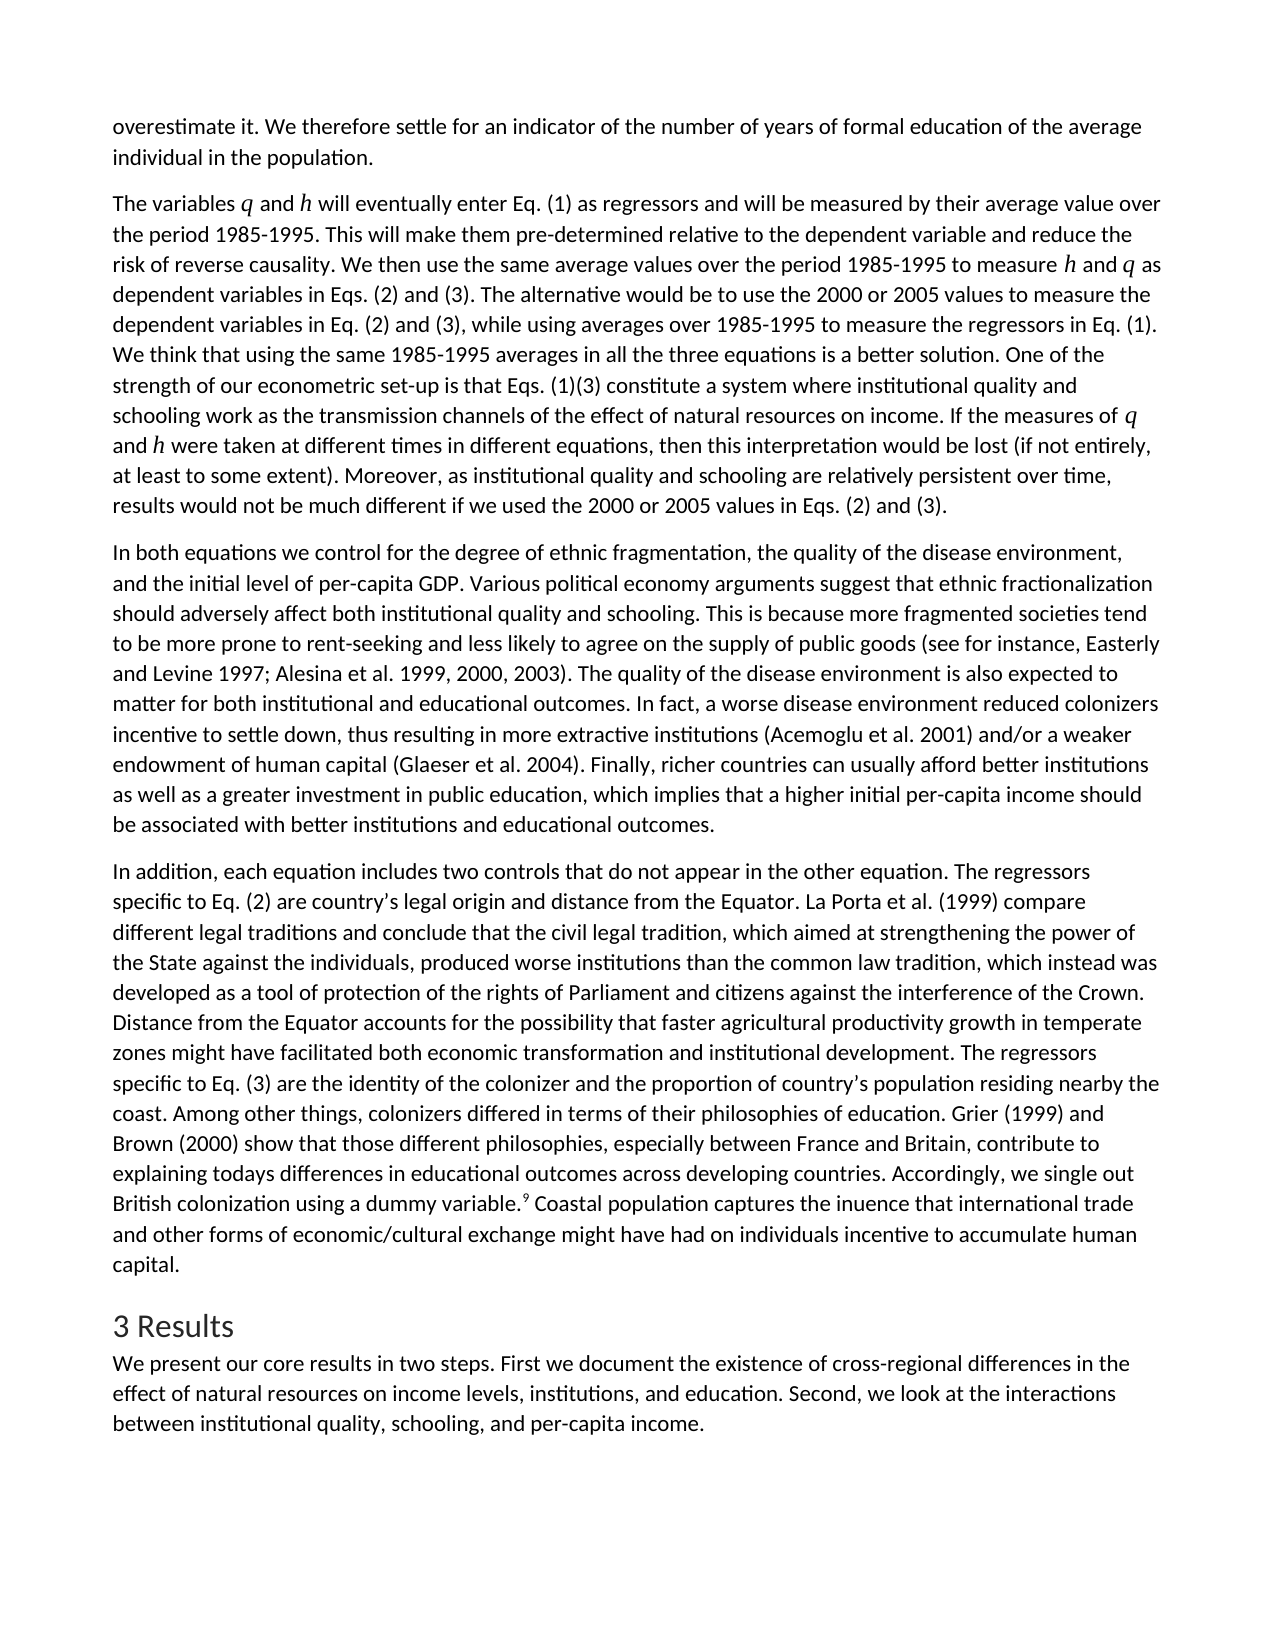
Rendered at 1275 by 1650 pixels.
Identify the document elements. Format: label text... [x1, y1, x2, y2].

text In both equations we control for the degree of ethnic fragmentation, the quality of the disease environment, and the initial level of per-capita GDP. Various political economy arguments suggest that ethnic fractionalization should adversely affect both institutional quality and schooling. This is because more fragmented societies tend to be more prone to rent-seeking and less likely to agree on the supply of public goods (see for instance, Easterly and Levine 1997; Alesina et al. 1999, 2000, 2003). The quality of the disease environment is also expected to matter for both institutional and educational outcomes. In fact, a worse disease environment reduced colonizers incentive to settle down, thus resulting in more extractive institutions (Acemoglu et al. 2001) and/or a weaker endowment of human capital (Glaeser et al. 2004). Finally, richer countries can usually afford better institutions as well as a greater investment in public education, which implies that a higher initial per-capita income should be associated with better institutions and educational outcomes. [112, 538, 1162, 838]
text In addition, each equation includes two controls that do not appear in the other equation. The regressors specific to Eq. (2) are country’s legal origin and distance from the Equator. La Porta et al. (1999) compare different legal traditions and conclude that the civil legal tradition, which aimed at strengthening the power of the State against the individuals, produced worse institutions than the common law tradition, which instead was developed as a tool of protection of the rights of Parliament and citizens against the interference of the Crown. Distance from the Equator accounts for the possibility that faster agricultural productivity growth in temperate zones might have facilitated both economic transformation and institutional development. The regressors specific to Eq. (3) are the identity of the colonizer and the proportion of country’s population residing nearby the coast. Among other things, colonizers differed in terms of their philosophies of education. Grier (1999) and Brown (2000) show that those different philosophies, especially between France and Britain, contribute to explaining todays differences in educational outcomes across developing countries. Accordingly, we single out British colonization using a dummy variable.9 Coastal population captures the inuence that international trade and other forms of economic/cultural exchange might have had on individuals incentive to accumulate human capital. [112, 857, 1162, 1278]
text We present our core results in two steps. First we document the existence of cross-regional differences in the effect of natural resources on income levels, institutions, and education. Second, we look at the interactions between institutional quality, schooling, and per-capita income. [112, 1349, 1162, 1438]
text The variables and will eventually enter Eq. (1) as regressors and will be measured by their average value over the period 1985-1995. This will make them pre-determined relative to the dependent variable and reduce the risk of reverse causality. We then use the same average values over the period 1985-1995 to measure and as dependent variables in Eqs. (2) and (3). The alternative would be to use the 2000 or 2005 values to measure the dependent variables in Eq. (2) and (3), while using averages over 1985-1995 to measure the regressors in Eq. (1). We think that using the same 1985-1995 averages in all the three equations is a better solution. One of the strength of our econometric set-up is that Eqs. (1)(3) constitute a system where institutional quality and schooling work as the transmission channels of the effect of natural resources on income. If the measures of and were taken at different times in different equations, then this interpretation would be lost (if not entirely, at least to some extent). Moreover, as institutional quality and schooling are relatively persistent over time, results would not be much different if we used the 2000 or 2005 values in Eqs. (2) and (3). [112, 189, 1162, 520]
subtitle 3 Results [112, 1305, 1162, 1346]
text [112, 112, 1162, 171]
